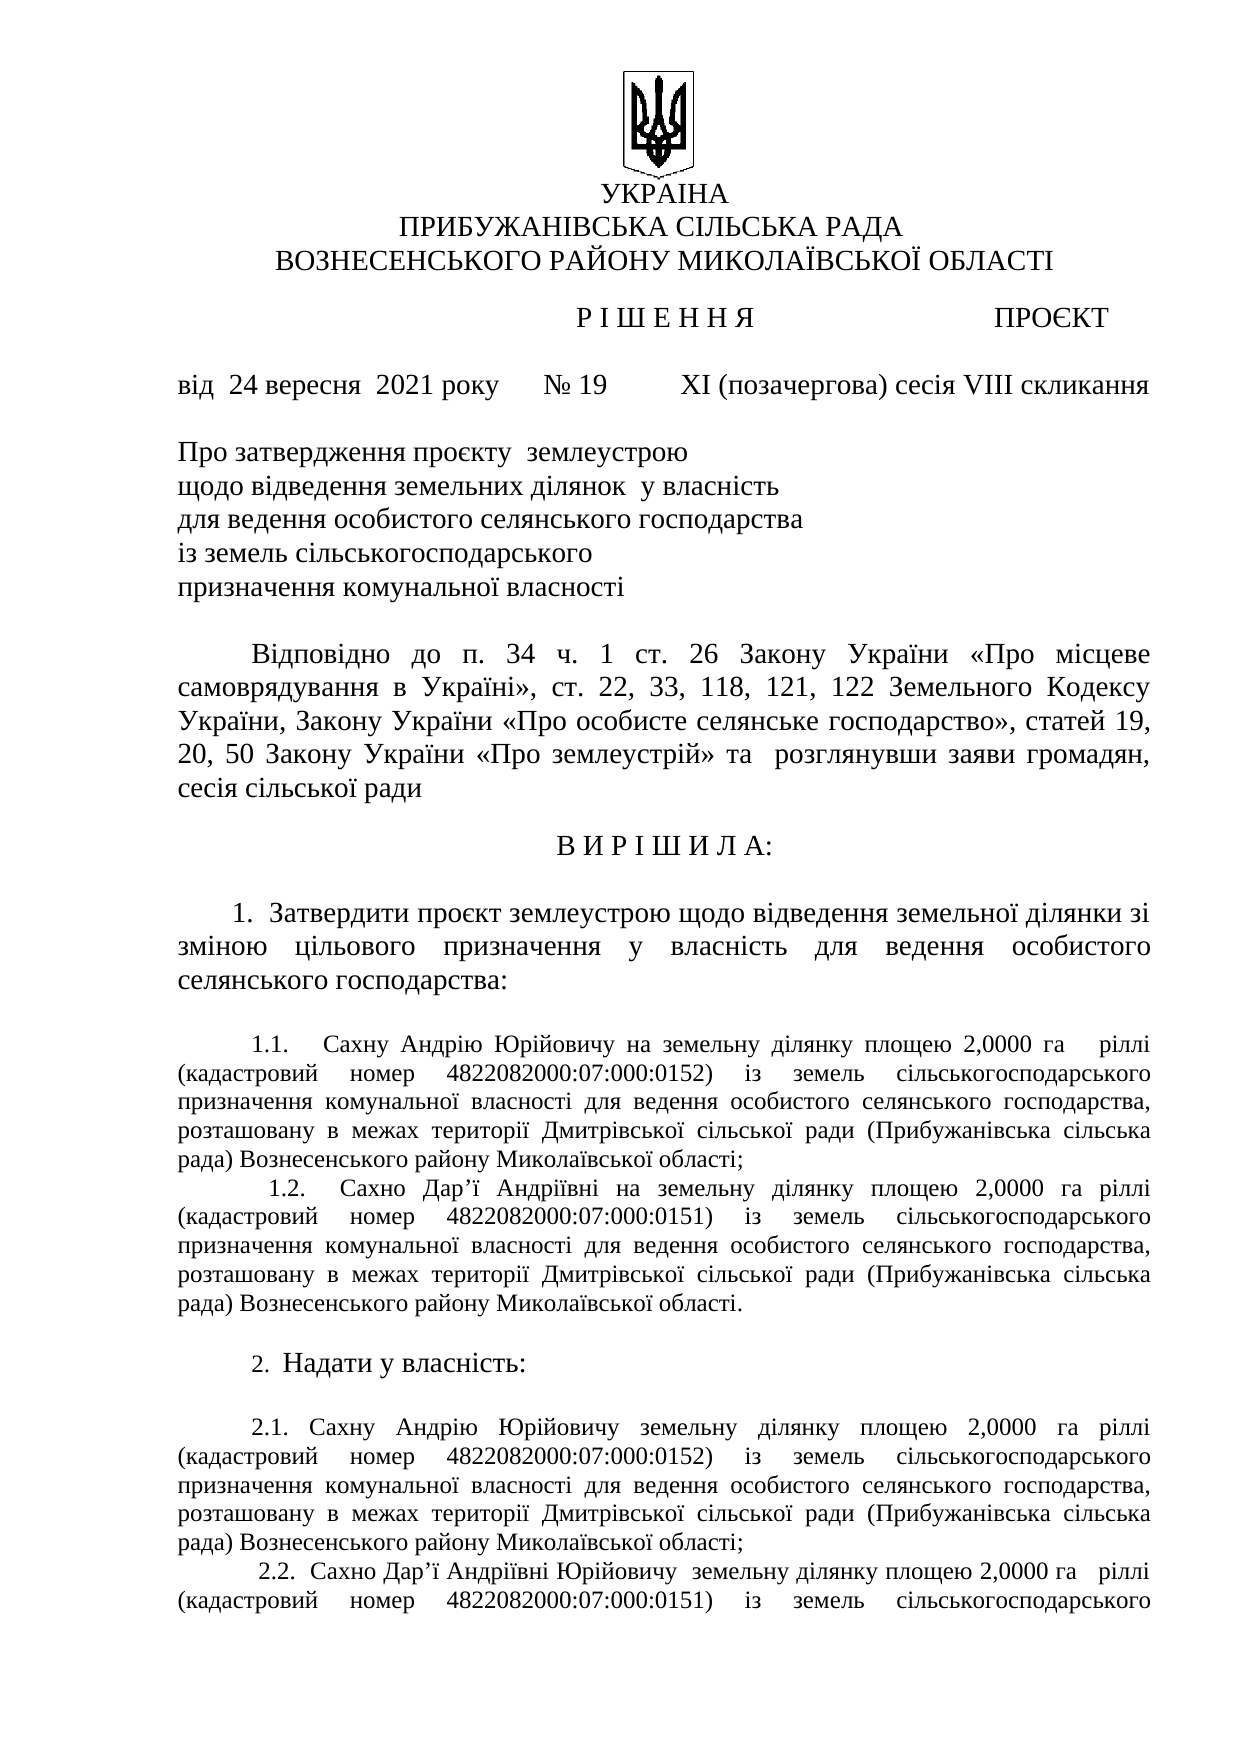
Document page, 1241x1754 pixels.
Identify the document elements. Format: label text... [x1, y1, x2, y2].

text для ведення особистого селянського господарства [177, 502, 1152, 535]
text щодо відведення земельних ділянок у власність [177, 468, 1152, 502]
text 1.1. Сахну Андрію Юрійовичу на земельну ділянку площею 2,0000 га ріллі (кадастровий номер 4822082000:07:000:0152) із земель сільськогосподарського призначення комунальної власності для ведення особистого селянського господарства, розташовану в межах території Дмитрівської сільської ради (Прибужанівська сільська рада) Вознесенського району Миколаївської області; [177, 1029, 1152, 1173]
text Про затвердження проєкту землеустрою [177, 434, 1152, 468]
text 2.1. Сахну Андрію Юрійовичу земельну ділянку площею 2,0000 га ріллі (кадастровий номер 4822082000:07:000:0152) із земель сільськогосподарського призначення комунальної власності для ведення особистого селянського господарства, розташовану в межах території Дмитрівської сільської ради (Прибужанівська сільська рада) Вознесенського району Миколаївської області; [177, 1412, 1152, 1556]
text призначення комунальної власності [177, 569, 1152, 602]
text ПРИБУЖАНІВСЬКА СІЛЬСЬКА РАДА [325, 209, 1152, 243]
text УКРАЇНА [177, 176, 1152, 209]
text Відповідно до п. 34 ч. 1 ст. 26 Закону України «Про місцеве самоврядування в Україні», ст. 22, 33, 118, 121, 122 Земельного Кодексу України, Закону України «Про особисте селянське господарство», статей 19, 20, 50 Закону України «Про землеустрій» та розглянувши заяви громадян, сесія сільської ради [177, 636, 1152, 803]
text від 24 вересня 2021 року № 19 ХІ (позачергова) сесія VІІІ скликання [177, 367, 1152, 401]
text із земель сільськогосподарського [177, 535, 1152, 569]
text 1. Затвердити проєкт землеустрою щодо відведення земельної ділянки зі зміною цільового призначення у власність для ведення особистого селянського господарства: [177, 895, 1152, 995]
text 2. Надати у власність: [177, 1345, 1152, 1379]
picture [620, 69, 695, 182]
text В И Р І Ш И Л А: [177, 828, 1152, 861]
text ВОЗНЕСЕНСЬКОГО РАЙОНУ МИКОЛАЇВСЬКОЇ ОБЛАСТІ [177, 243, 1152, 276]
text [177, 1556, 1152, 1613]
text 1.2. Сахно Дар’ї Андріївні на земельну ділянку площею 2,0000 га ріллі (кадастровий номер 4822082000:07:000:0151) із земель сільськогосподарського призначення комунальної власності для ведення особистого селянського господарства, розташовану в межах території Дмитрівської сільської ради (Прибужанівська сільська рада) Вознесенського району Миколаївської області. [177, 1173, 1152, 1316]
text Р І Ш Е Н Н Я ПРОЄКТ [177, 300, 1152, 367]
